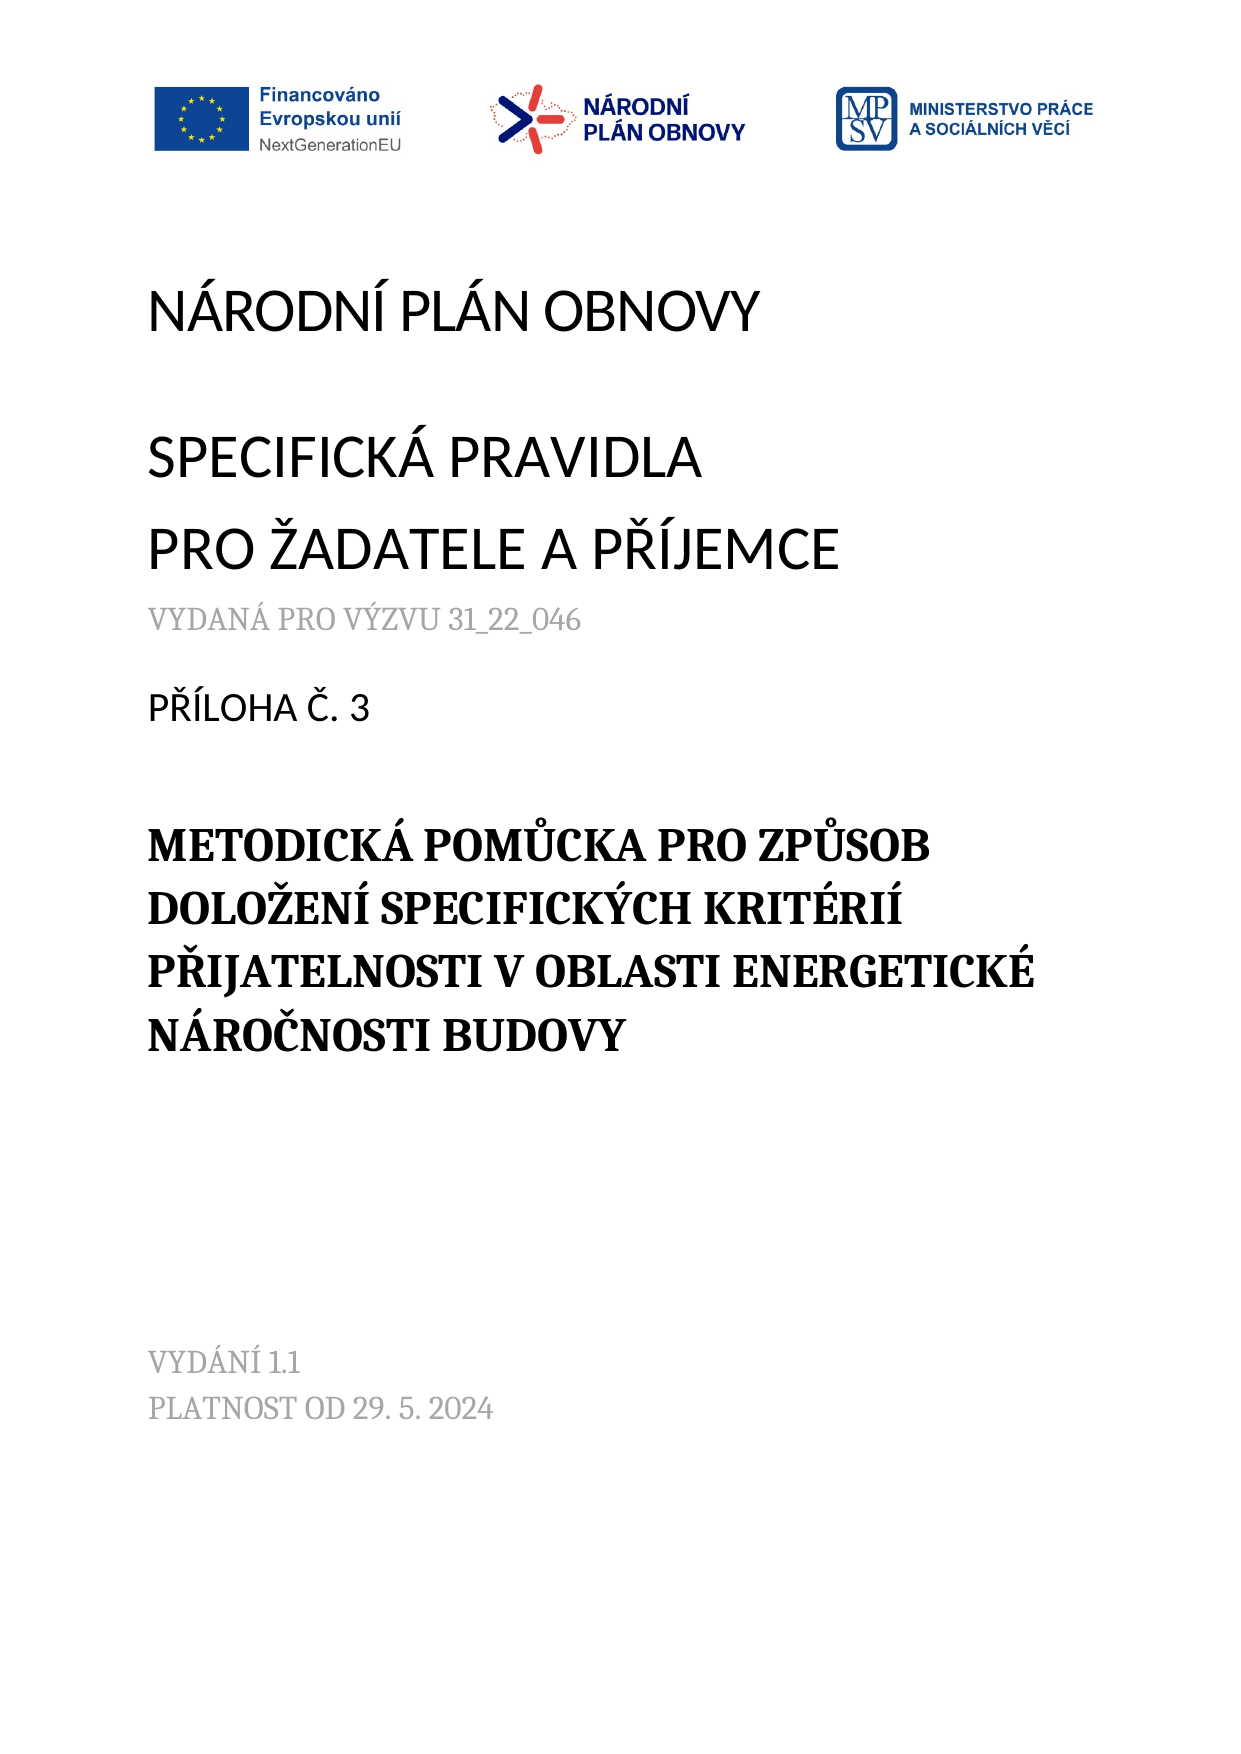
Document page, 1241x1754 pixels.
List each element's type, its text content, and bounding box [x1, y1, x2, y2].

text PRO ŽADATELE A PŘÍJEMCE [148, 509, 1093, 585]
text VYDANÁ pro výzvU 31_22_046 [148, 600, 1093, 638]
text Specifická PRAVIDLA [148, 417, 1093, 493]
text PLATNOST OD 29. 5. 2024 [148, 1390, 1093, 1428]
picture [147, 73, 1093, 166]
text Metodická pomůcka pro způsob doložení specifických kritérií přijatelnosti v oblasti energetické náročnosti budovy [148, 818, 1093, 1063]
text VYDÁNÍ 1.1 [148, 1344, 1093, 1382]
title NÁRODNÍ PLÁN OBNOVY [148, 271, 1093, 347]
text PŘÍLOHA Č. 3 [148, 681, 1093, 732]
